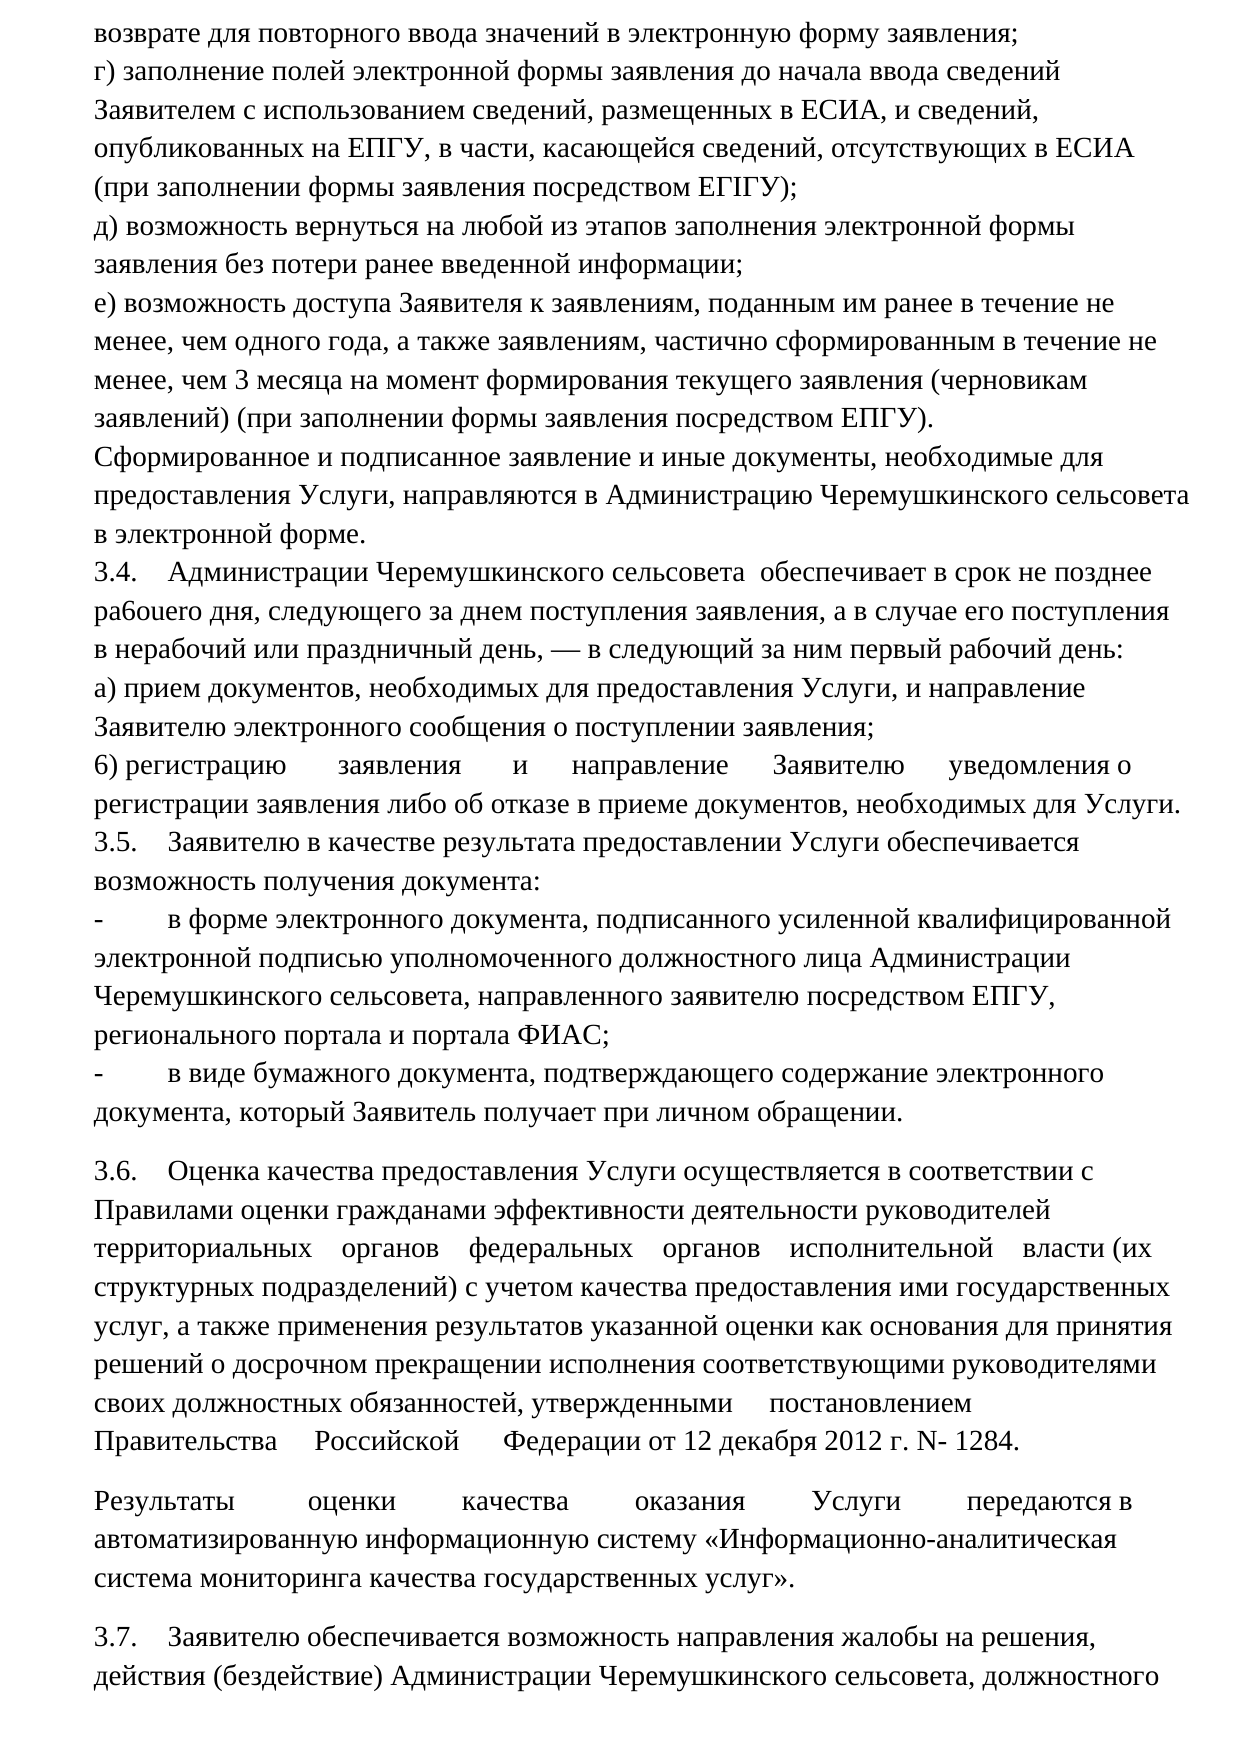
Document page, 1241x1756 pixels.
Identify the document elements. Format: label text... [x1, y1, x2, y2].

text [94, 15, 1190, 1128]
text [94, 1619, 1190, 1691]
text Результаты оценки качества оказания Услуги передаются в автоматизированную информационную систему «Информационно-аналитическая система мониторинга качества государственных услуг». [94, 1483, 1190, 1593]
text 3.6. Оценка качества предоставления Услуги осуществляется в соответствии с Правилами оценки гражданами эффективности деятельности руководителей территориальных органов федеральных органов исполнительной власти (их структурных подразделений) с учетом качества предоставления ими государственных услуг, а также применения результатов указанной оценки как основания для принятия решений о досрочном прекращении исполнения соответствующими руководителями своих должностных обязанностей, утвержденными постановлением Правительства Российской Федерации от 12 декабря 2012 г. N- 1284. [94, 1153, 1190, 1457]
